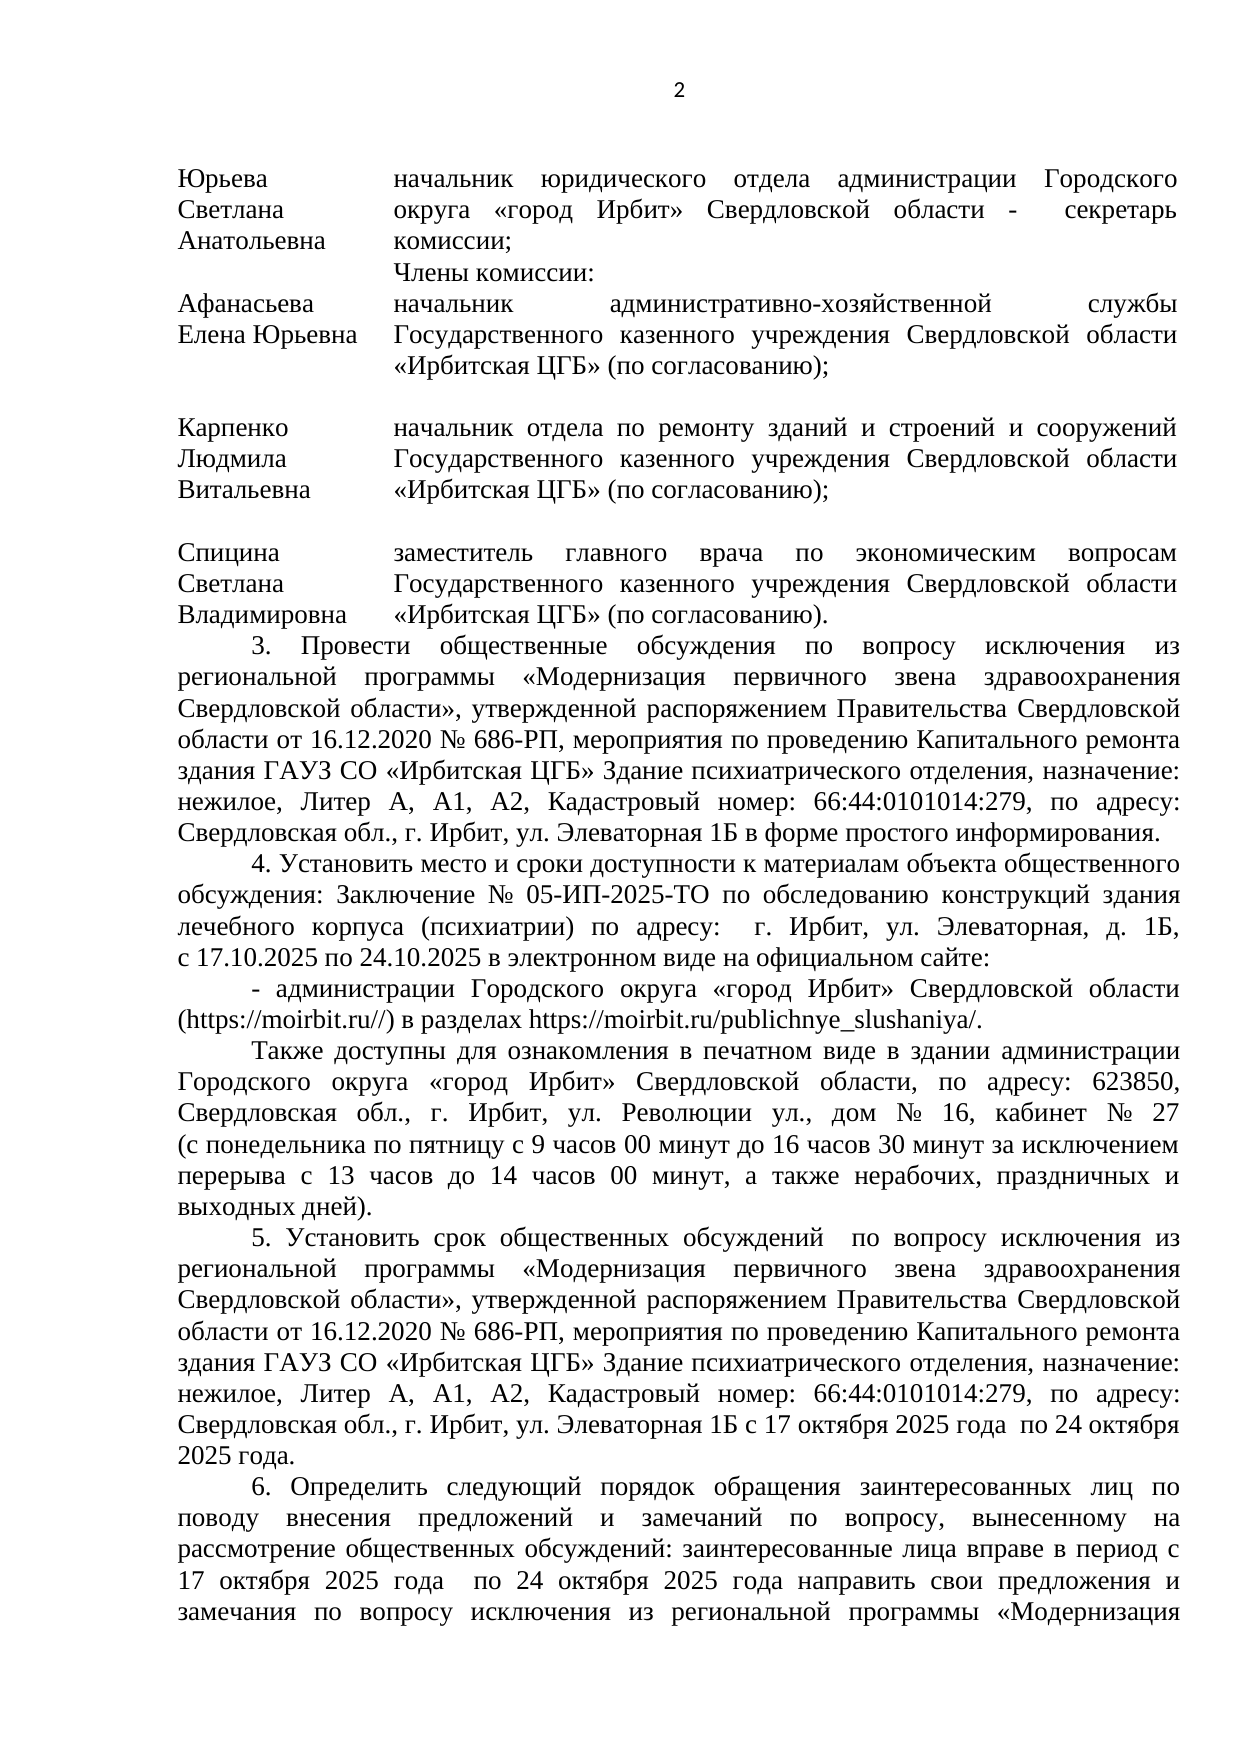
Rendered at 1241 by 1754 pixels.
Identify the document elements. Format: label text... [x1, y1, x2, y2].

text Также доступны для ознакомления в печатном виде в здании администрации Городского округа «город Ирбит» Свердловской области, по адресу: 623850, Свердловская обл., г. Ирбит, ул. Революции ул., дом № 16, кабинет № 27 (с понедельника по пятницу с 9 часов 00 минут до 16 часов 30 минут за исключением перерыва с 13 часов до 14 часов 00 минут, а также нерабочих, праздничных и выходных дней). [177, 1034, 1181, 1221]
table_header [382, 131, 1193, 256]
table_cell Члены комиссии: начальник административно-хозяйственной службы Государственного казенного учреждения Свердловской области «Ирбитская ЦГБ» (по согласованию); [382, 256, 1193, 380]
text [177, 1470, 1181, 1626]
text 3. Провести общественные обсуждения по вопросу исключения из региональной программы «Модернизация первичного звена здравоохранения Свердловской области», утвержденной распоряжением Правительства Свердловской области от 16.12.2020 № 686-РП, мероприятия по проведению Капитального ремонта здания ГАУЗ СО «Ирбитская ЦГБ» Здание психиатрического отделения, назначение: нежилое, Литер А, А1, А2, Кадастровый номер: 66:44:0101014:279, по адресу: Свердловская обл., г. Ирбит, ул. Элеваторная 1Б в форме простого информирования. [177, 629, 1181, 847]
text 5. Установить срок общественных обсуждений по вопросу исключения из региональной программы «Модернизация первичного звена здравоохранения Свердловской области», утвержденной распоряжением Правительства Свердловской области от 16.12.2020 № 686-РП, мероприятия по проведению Капитального ремонта здания ГАУЗ СО «Ирбитская ЦГБ» Здание психиатрического отделения, назначение: нежилое, Литер А, А1, А2, Кадастровый номер: 66:44:0101014:279, по адресу: Свердловская обл., г. Ирбит, ул. Элеваторная 1Б с 17 октября 2025 года по 24 октября 2025 года. [177, 1221, 1181, 1470]
table_cell начальник отдела по ремонту зданий и строений и сооружений Государственного казенного учреждения Свердловской области «Ирбитская ЦГБ» (по согласованию); заместитель главного врача по экономическим вопросам Государственного казенного учреждения Свердловской области «Ирбитская ЦГБ» (по согласованию). [382, 380, 1193, 629]
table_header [177, 131, 382, 256]
text - администрации Городского округа «город Ирбит» Свердловской области (https://moirbit.ru//) в разделах https://moirbit.ru/publichnye_slushaniya/. [177, 972, 1181, 1034]
text 4. Установить место и сроки доступности к материалам объекта общественного обсуждения: Заключение № 05-ИП-2025-ТО по обследованию конструкций здания лечебного корпуса (психиатрии) по адресу: г. Ирбит, ул. Элеваторная, д. 1Б, с 17.10.2025 по 24.10.2025 в электронном виде на официальном сайте: [177, 847, 1181, 972]
table_cell Карпенко Людмила Витальевна Спицина Светлана Владимировна [177, 380, 382, 629]
table_cell Афанасьева Елена Юрьевна [177, 256, 382, 380]
